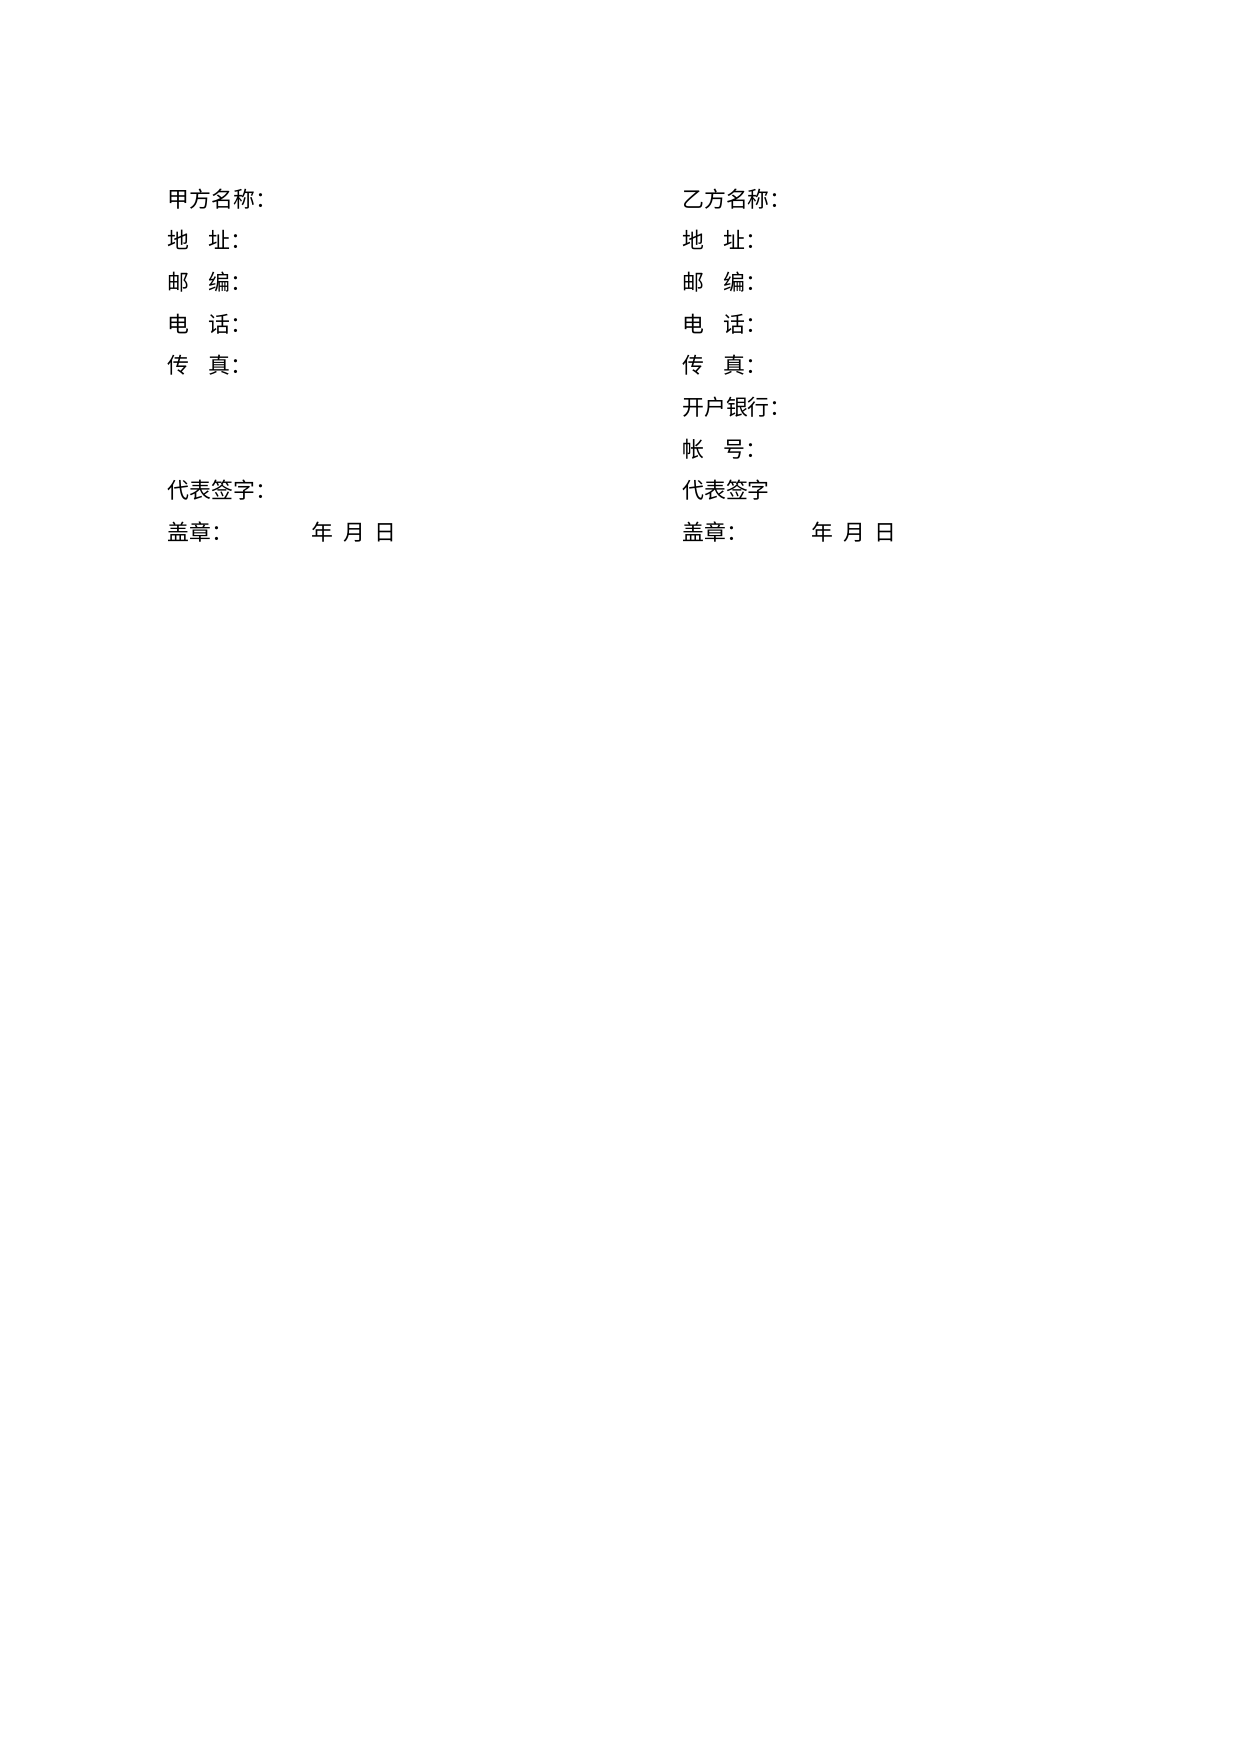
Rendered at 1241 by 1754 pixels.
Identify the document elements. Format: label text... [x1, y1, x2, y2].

table_header 乙方名称： 地 址： 邮 编： 电 话： 传 真： 开户银行： 帐 号： 代表签字 盖章： 年 月 日 [649, 162, 1107, 596]
table_header 甲方名称： 地 址： 邮 编： 电 话： 传 真： 代表签字： 盖章： 年 月 日 [134, 162, 648, 596]
